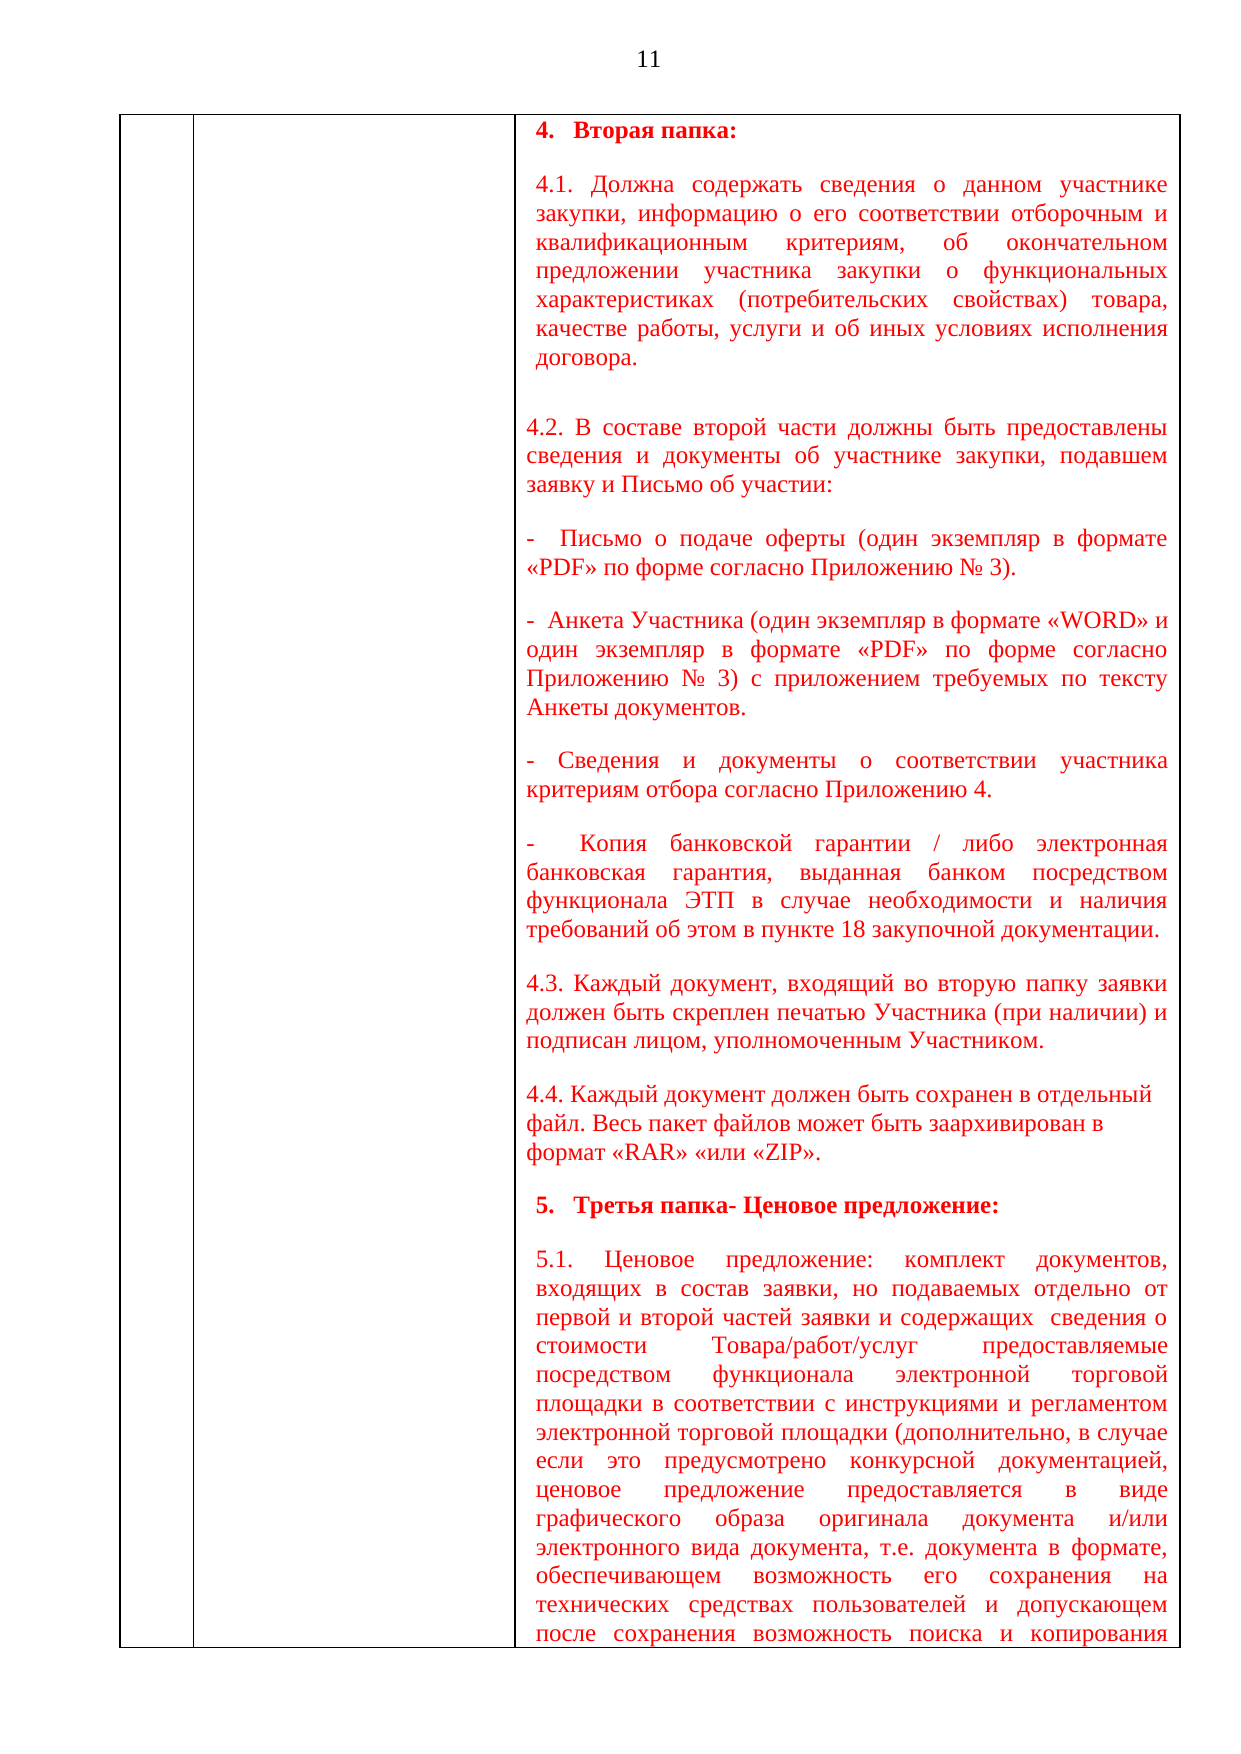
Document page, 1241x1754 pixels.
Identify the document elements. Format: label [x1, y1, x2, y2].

table_cell [194, 115, 514, 1647]
table_cell [121, 115, 193, 1647]
table_cell [516, 115, 1179, 1647]
